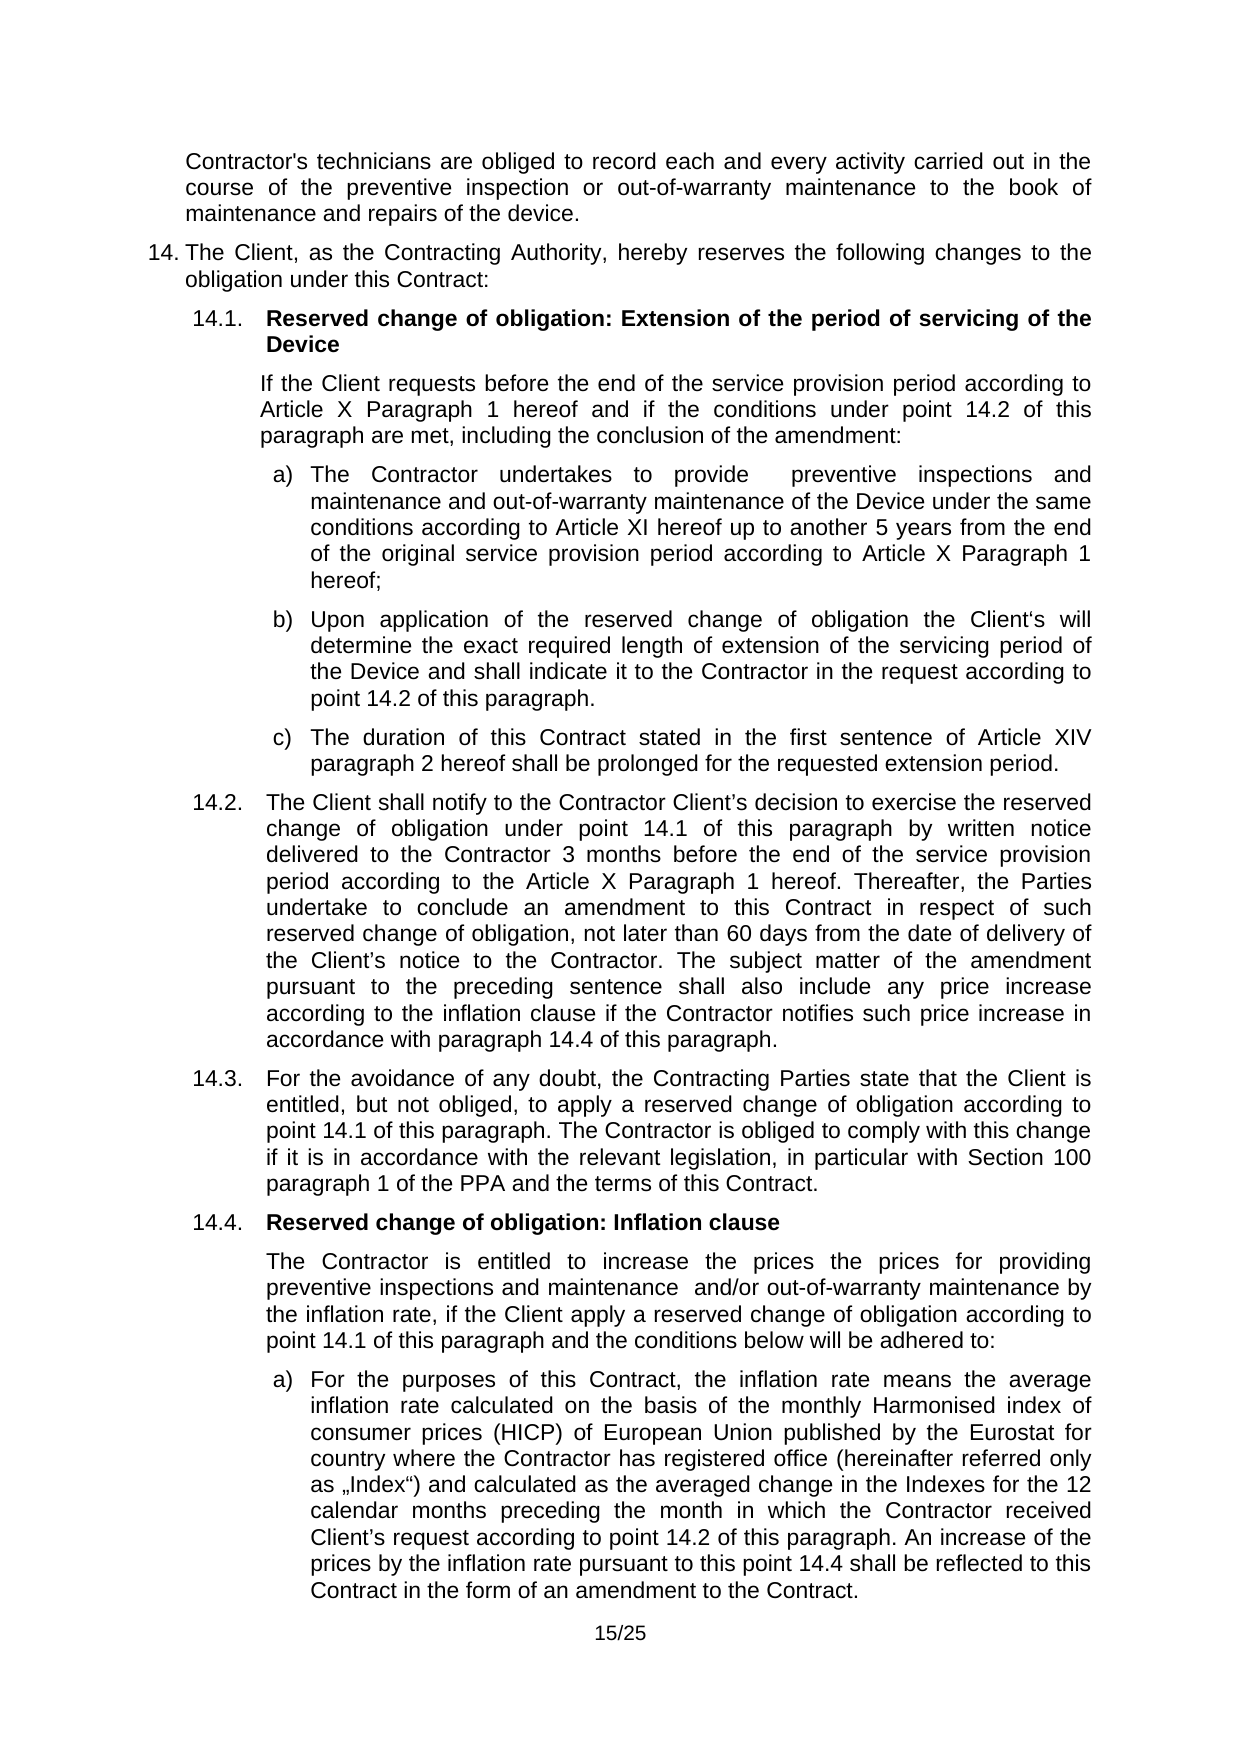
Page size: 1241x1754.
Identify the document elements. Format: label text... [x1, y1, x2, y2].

list For the purposes of this Contract, the inflation rate means the average inflation rate calculated on the basis of the monthly Harmonised index of consumer prices (HICP) of European Union published by the Eurostat for country where the Contractor has registered office (hereinafter referred only as „Index“) and calculated as the averaged change in the Indexes for the 12 calendar months preceding the month in which the Contractor received Client’s request according to point 14.2 of this paragraph. An increase of the prices by the inflation rate pursuant to this point 14.4 shall be reflected to this Contract in the form of an amendment to the Contract. [273, 1366, 1092, 1603]
list Upon application of the reserved change of obligation the Client‘s will determine the exact required length of extension of the servicing period of the Device and shall indicate it to the Contractor in the request according to point 14.2 of this paragraph. [273, 606, 1092, 711]
list The Contractor is entitled to increase the prices the prices for providing preventive inspections and maintenance and/or out-of-warranty maintenance by the inflation rate, if the Client apply a reserved change of obligation according to point 14.1 of this paragraph and the conditions below will be adhered to: [266, 1248, 1092, 1353]
list Reserved change of obligation: Extension of the period of servicing of the Device [192, 304, 1092, 357]
list Reserved change of obligation: Inflation clause [192, 1209, 1092, 1235]
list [148, 148, 1092, 227]
list For the avoidance of any doubt, the Contracting Parties state that the Client is entitled, but not obliged, to apply a reserved change of obligation according to point 14.1 of this paragraph. The Contractor is obliged to comply with this change if it is in accordance with the relevant legislation, in particular with Section 100 paragraph 1 of the PPA and the terms of this Contract. [192, 1065, 1092, 1196]
list The Client, as the Contracting Authority, hereby reserves the following changes to the obligation under this Contract: [148, 239, 1092, 292]
list The Contractor undertakes to provide preventive inspections and maintenance and out-of-warranty maintenance of the Device under the same conditions according to Article XI hereof up to another 5 years from the end of the original service provision period according to Article X Paragraph 1 hereof; [273, 461, 1092, 593]
list The duration of this Contract stated in the first sentence of Article XIV paragraph 2 hereof shall be prolonged for the requested extension period. [273, 723, 1092, 776]
list If the Client requests before the end of the service provision period according to Article X Paragraph 1 hereof and if the conditions under point 14.2 of this paragraph are met, including the conclusion of the amendment: [260, 370, 1092, 449]
list The Client shall notify to the Contractor Client’s decision to exercise the reserved change of obligation under point 14.1 of this paragraph by written notice delivered to the Contractor 3 months before the end of the service provision period according to the Article X Paragraph 1 hereof. Thereafter, the Parties undertake to conclude an amendment to this Contract in respect of such reserved change of obligation, not later than 60 days from the date of delivery of the Client’s notice to the Contractor. The subject matter of the amendment pursuant to the preceding sentence shall also include any price increase according to the inflation clause if the Contractor notifies such price increase in accordance with paragraph 14.4 of this paragraph. [192, 789, 1092, 1052]
